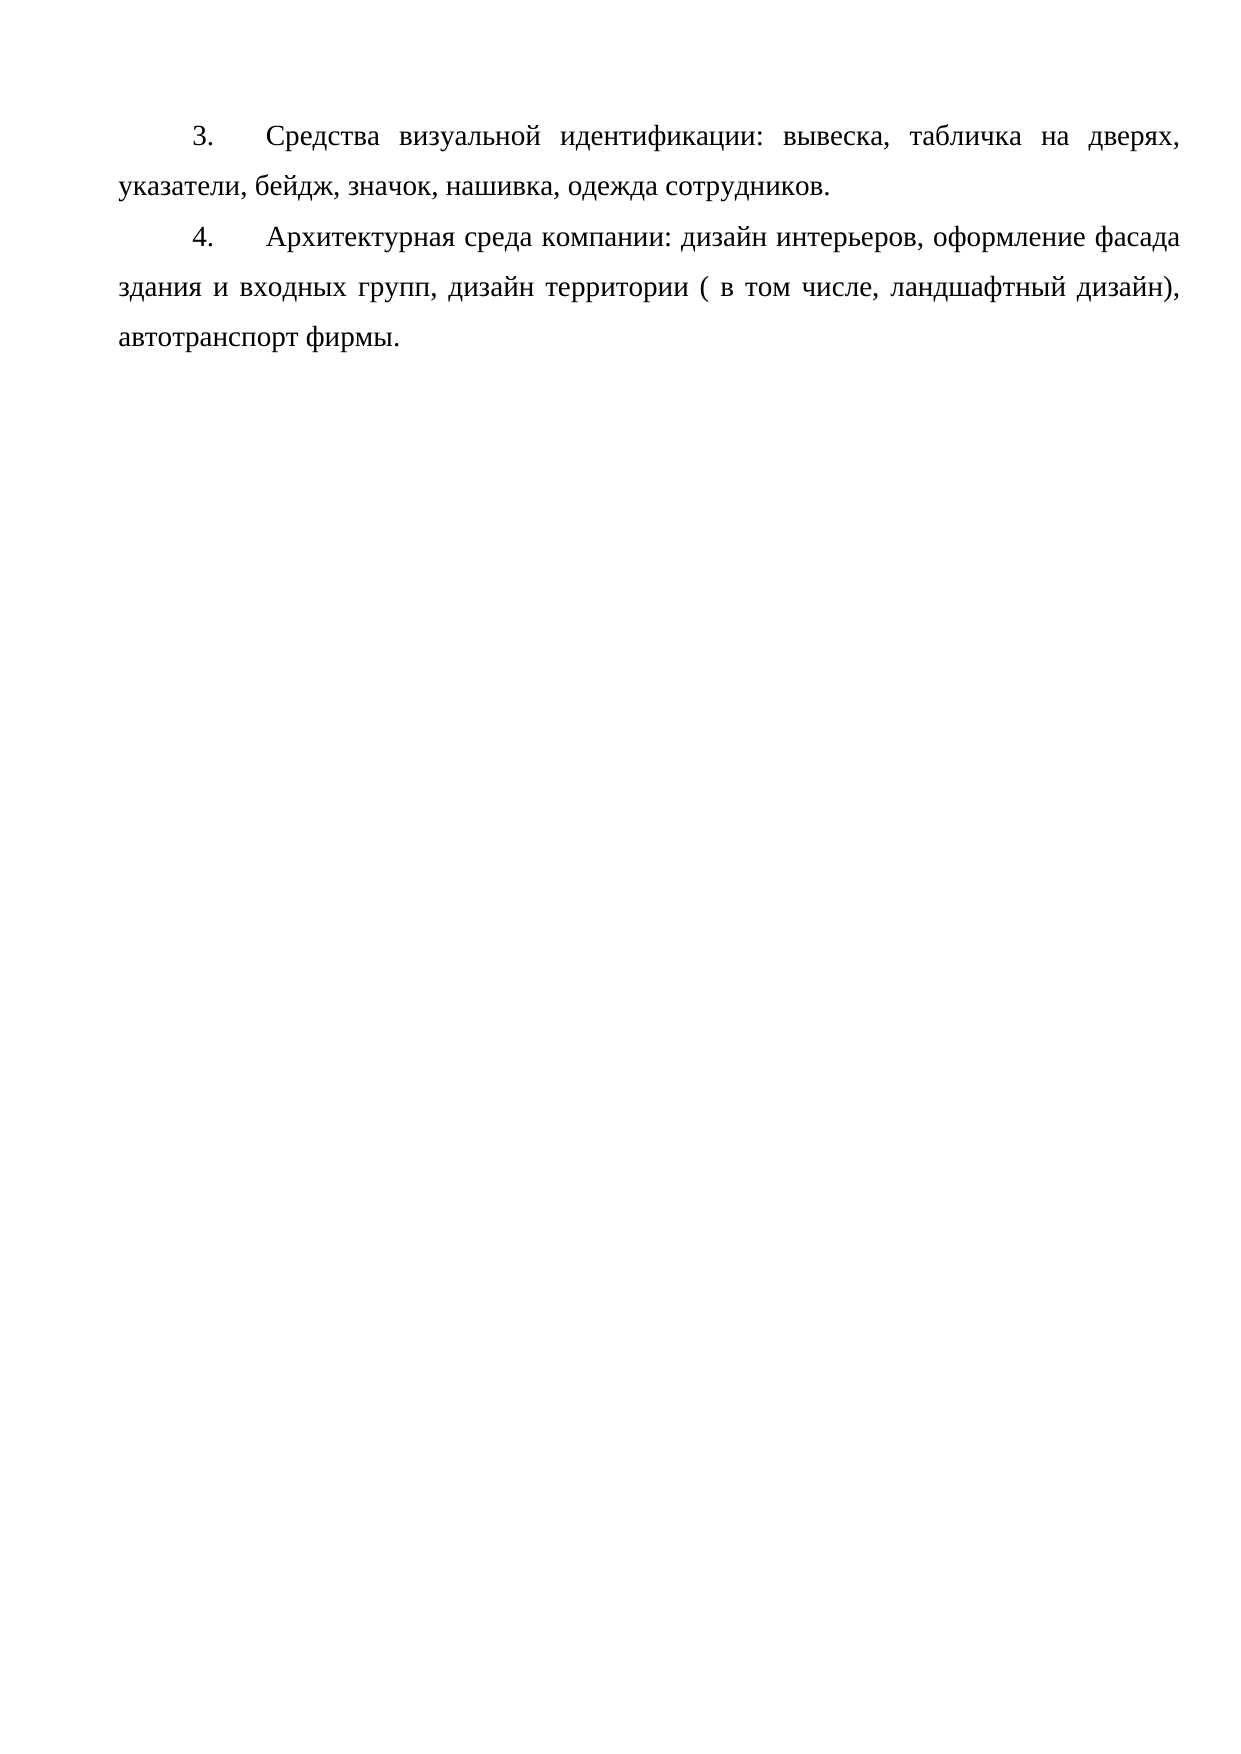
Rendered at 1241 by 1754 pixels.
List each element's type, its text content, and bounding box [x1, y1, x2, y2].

list Средства визуальной идентификации: вывеска, табличка на дверях, указатели, бейдж, значок, нашивка, одежда сотрудников. [118, 118, 1181, 202]
list Архитектурная среда компании: дизайн интерьеров, оформление фасада здания и входных групп, дизайн территории ( в том числе, ландшафтный дизайн), автотранспорт фирмы. [118, 219, 1181, 353]
